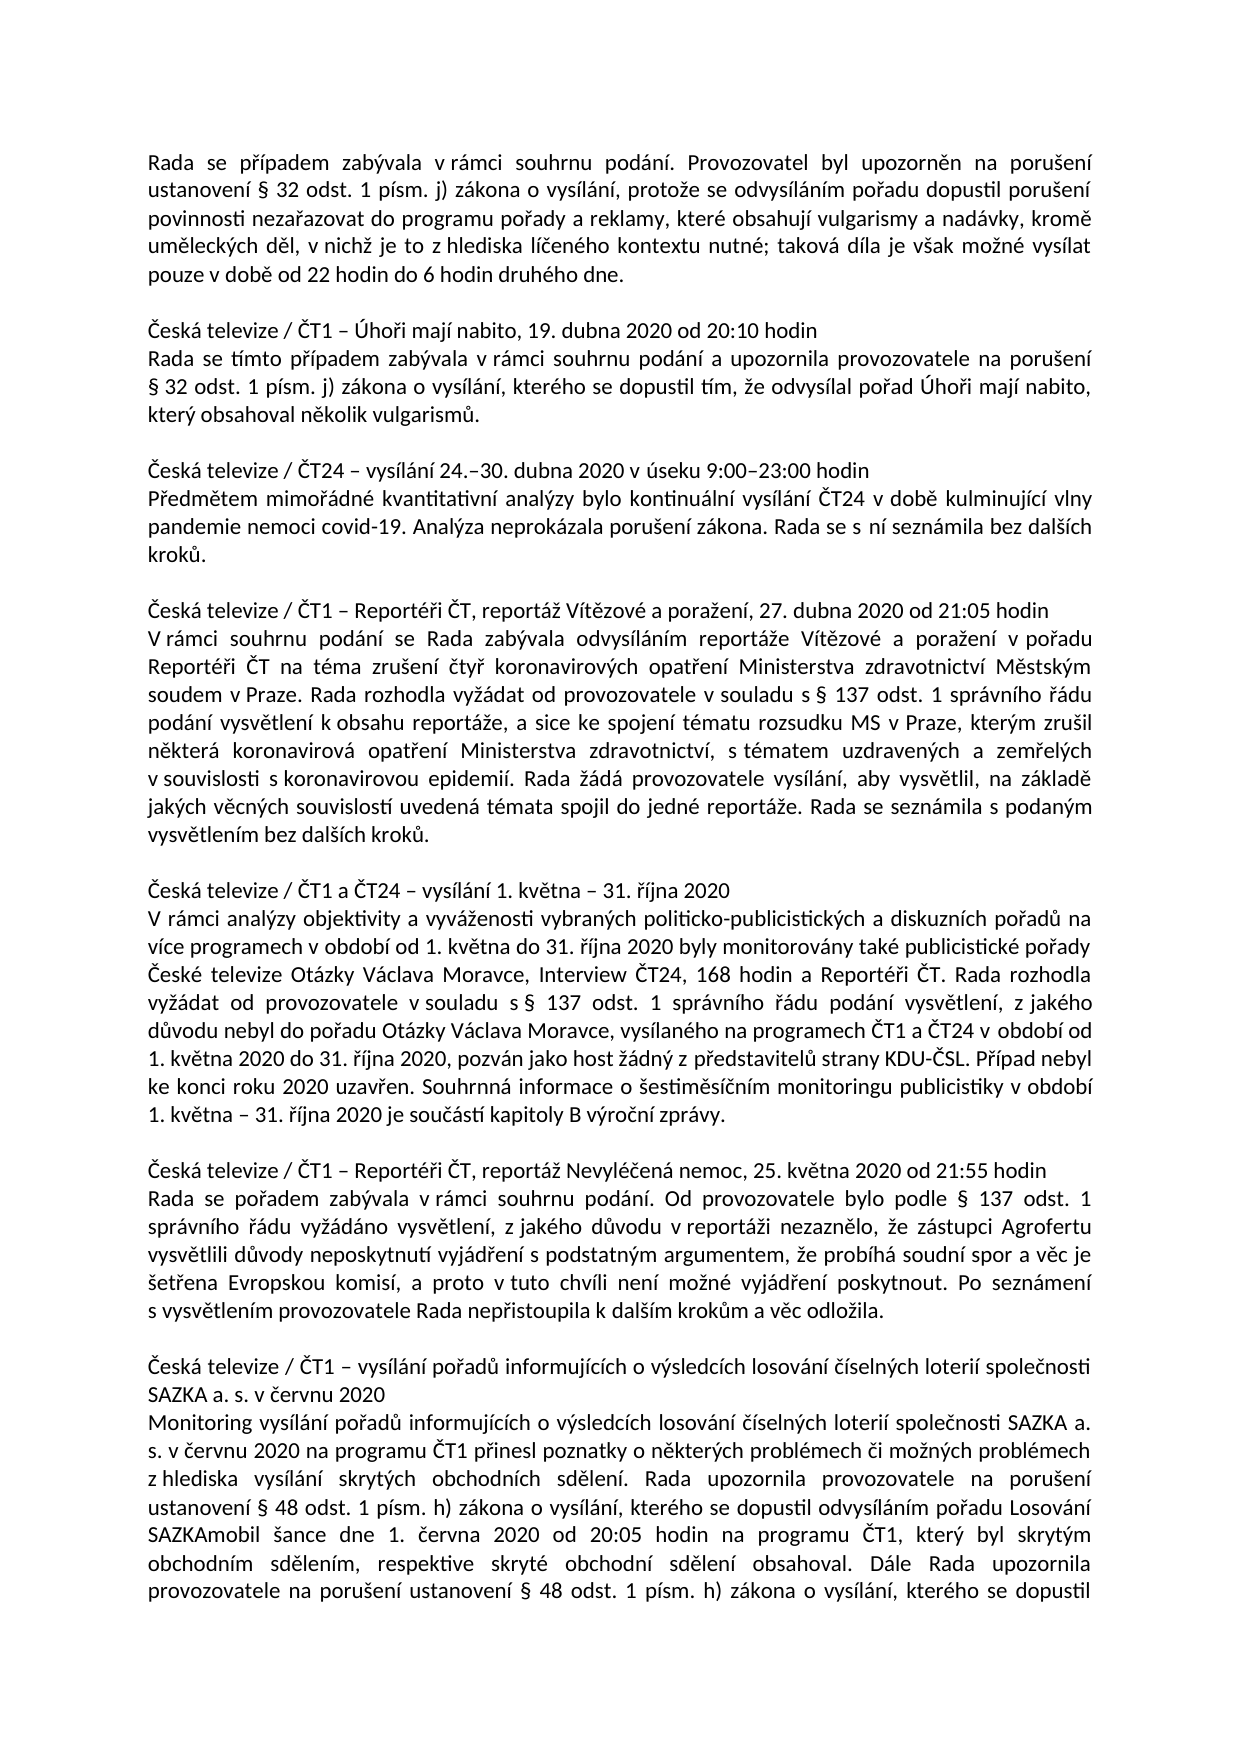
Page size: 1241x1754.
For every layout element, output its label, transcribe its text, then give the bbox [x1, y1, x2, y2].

text Předmětem mimořádné kvantitativní analýzy bylo kontinuální vysílání ČT24 v době kulminující vlny pandemie nemoci covid-19. Analýza neprokázala porušení zákona. Rada se s ní seznámila bez dalších kroků. [148, 484, 1093, 568]
text Rada se pořadem zabývala v rámci souhrnu podání. Od provozovatele bylo podle § 137 odst. 1 správního řádu vyžádáno vysvětlení, z jakého důvodu v reportáži nezaznělo, že zástupci Agrofertu vysvětlili důvody neposkytnutí vyjádření s podstatným argumentem, že probíhá soudní spor a věc je šetřena Evropskou komisí, a proto v tuto chvíli není možné vyjádření poskytnout. Po seznámení s vysvětlením provozovatele Rada nepřistoupila k dalším krokům a věc odložila. [148, 1184, 1093, 1324]
text V rámci analýzy objektivity a vyváženosti vybraných politicko-publicistických a diskuzních pořadů na více programech v období od 1. května do 31. října 2020 byly monitorovány také publicistické pořady České televize Otázky Václava Moravce, Interview ČT24, 168 hodin a Reportéři ČT. Rada rozhodla vyžádat od provozovatele v souladu s § 137 odst. 1 správního řádu podání vysvětlení, z jakého důvodu nebyl do pořadu Otázky Václava Moravce, vysílaného na programech ČT1 a ČT24 v období od 1. května 2020 do 31. října 2020, pozván jako host žádný z představitelů strany KDU-ČSL. Případ nebyl ke konci roku 2020 uzavřen. Souhrnná informace o šestiměsíčním monitoringu publicistiky v období 1. května – 31. října 2020 je součástí kapitoly B výroční zprávy. [148, 904, 1093, 1128]
text Česká televize / ČT24 – vysílání 24.–30. dubna 2020 v úseku 9:00–23:00 hodin [148, 456, 1093, 484]
text Česká televize / ČT1 – vysílání pořadů informujících o výsledcích losování číselných loterií společnosti SAZKA a. s. v červnu 2020 [148, 1352, 1093, 1408]
text Česká televize / ČT1 – Reportéři ČT, reportáž Nevyléčená nemoc, 25. května 2020 od 21:55 hodin [148, 1156, 1093, 1184]
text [148, 148, 1093, 288]
text V rámci souhrnu podání se Rada zabývala odvysíláním reportáže Vítězové a poražení v pořadu Reportéři ČT na téma zrušení čtyř koronavirových opatření Ministerstva zdravotnictví Městským soudem v Praze. Rada rozhodla vyžádat od provozovatele v souladu s § 137 odst. 1 správního řádu podání vysvětlení k obsahu reportáže, a sice ke spojení tématu rozsudku MS v Praze, kterým zrušil některá koronavirová opatření Ministerstva zdravotnictví, s tématem uzdravených a zemřelých v souvislosti s koronavirovou epidemií. Rada žádá provozovatele vysílání, aby vysvětlil, na základě jakých věcných souvislostí uvedená témata spojil do jedné reportáže. Rada se seznámila s podaným vysvětlením bez dalších kroků. [148, 624, 1093, 848]
text Česká televize / ČT1 – Reportéři ČT, reportáž Vítězové a poražení, 27. dubna 2020 od 21:05 hodin [148, 596, 1093, 624]
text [148, 1408, 1093, 1605]
text Česká televize / ČT1 – Úhoři mají nabito, 19. dubna 2020 od 20:10 hodin [148, 316, 1093, 344]
text Rada se tímto případem zabývala v rámci souhrnu podání a upozornila provozovatele na porušení § 32 odst. 1 písm. j) zákona o vysílání, kterého se dopustil tím, že odvysílal pořad Úhoři mají nabito, který obsahoval několik vulgarismů. [148, 344, 1093, 428]
text Česká televize / ČT1 a ČT24 – vysílání 1. května – 31. října 2020 [148, 876, 1093, 904]
